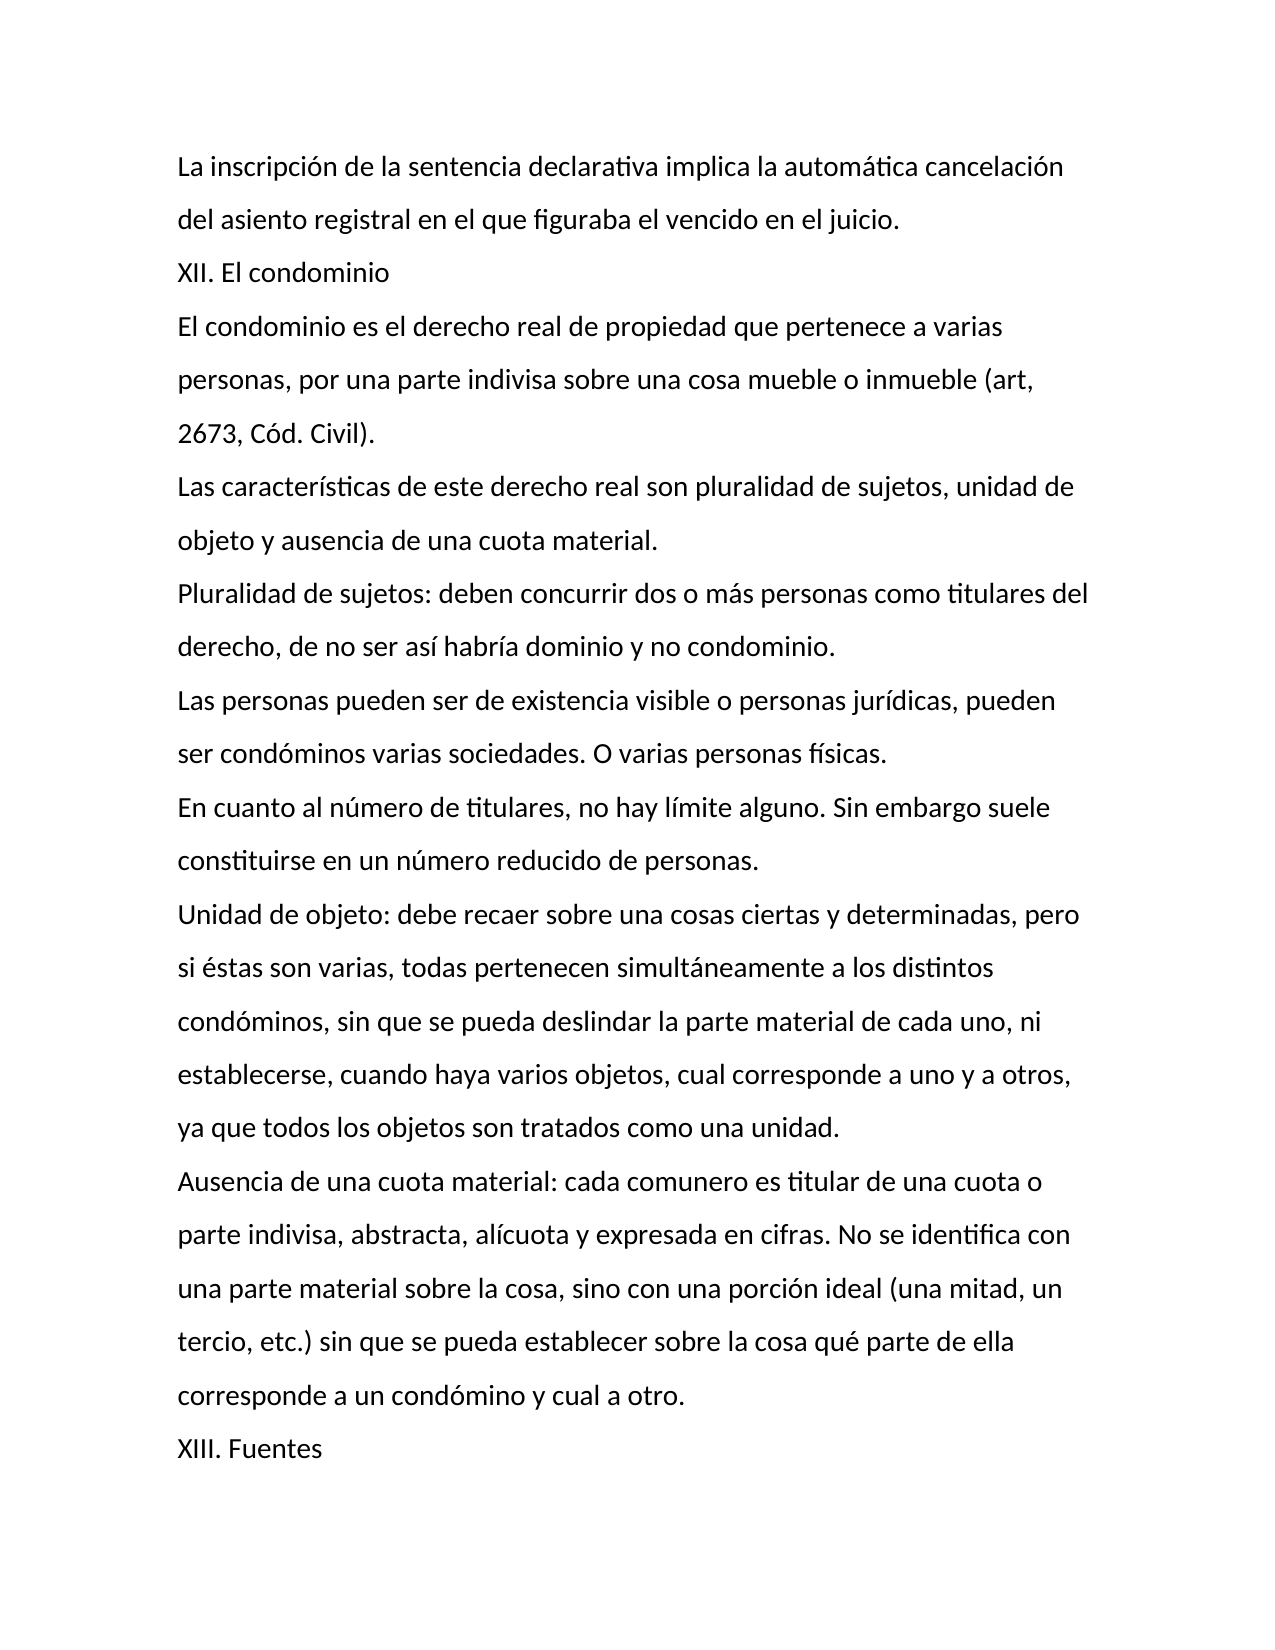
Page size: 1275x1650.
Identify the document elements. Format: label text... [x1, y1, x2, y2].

text Unidad de objeto: debe recaer sobre una cosas ciertas y determinadas, pero si éstas son varias, todas pertenecen simultáneamente a los distintos condóminos, sin que se pueda deslindar la parte material de cada uno, ni establecerse, cuando haya varios objetos, cual corresponde a uno y a otros, ya que todos los objetos son tratados como una unidad. [177, 896, 1098, 1145]
text Ausencia de una cuota material: cada comunero es titular de una cuota o parte indivisa, abstracta, alícuota y expresada en cifras. No se identifica con una parte material sobre la cosa, sino con una porción ideal (una mitad, un tercio, etc.) sin que se pueda establecer sobre la cosa qué parte de ella corresponde a un condómino y cual a otro. [177, 1163, 1098, 1412]
text El condominio es el derecho real de propiedad que pertenece a varias personas, por una parte indivisa sobre una cosa mueble o inmueble (art, 2673, Cód. Civil). [177, 308, 1098, 450]
text Pluralidad de sujetos: deben concurrir dos o más personas como titulares del derecho, de no ser así habría dominio y no condominio. [177, 575, 1098, 664]
text En cuanto al número de titulares, no hay límite alguno. Sin embargo suele constituirse en un número reducido de personas. [177, 789, 1098, 878]
text Las características de este derecho real son pluralidad de sujetos, unidad de objeto y ausencia de una cuota material. [177, 468, 1098, 557]
text Las personas pueden ser de existencia visible o personas jurídicas, pueden ser condóminos varias sociedades. O varias personas físicas. [177, 682, 1098, 771]
text XIII. Fuentes [177, 1430, 1098, 1466]
text XII. El condominio [177, 254, 1098, 290]
text La inscripción de la sentencia declarativa implica la automática cancelación del asiento registral en el que figuraba el vencido en el juicio. [177, 148, 1098, 237]
